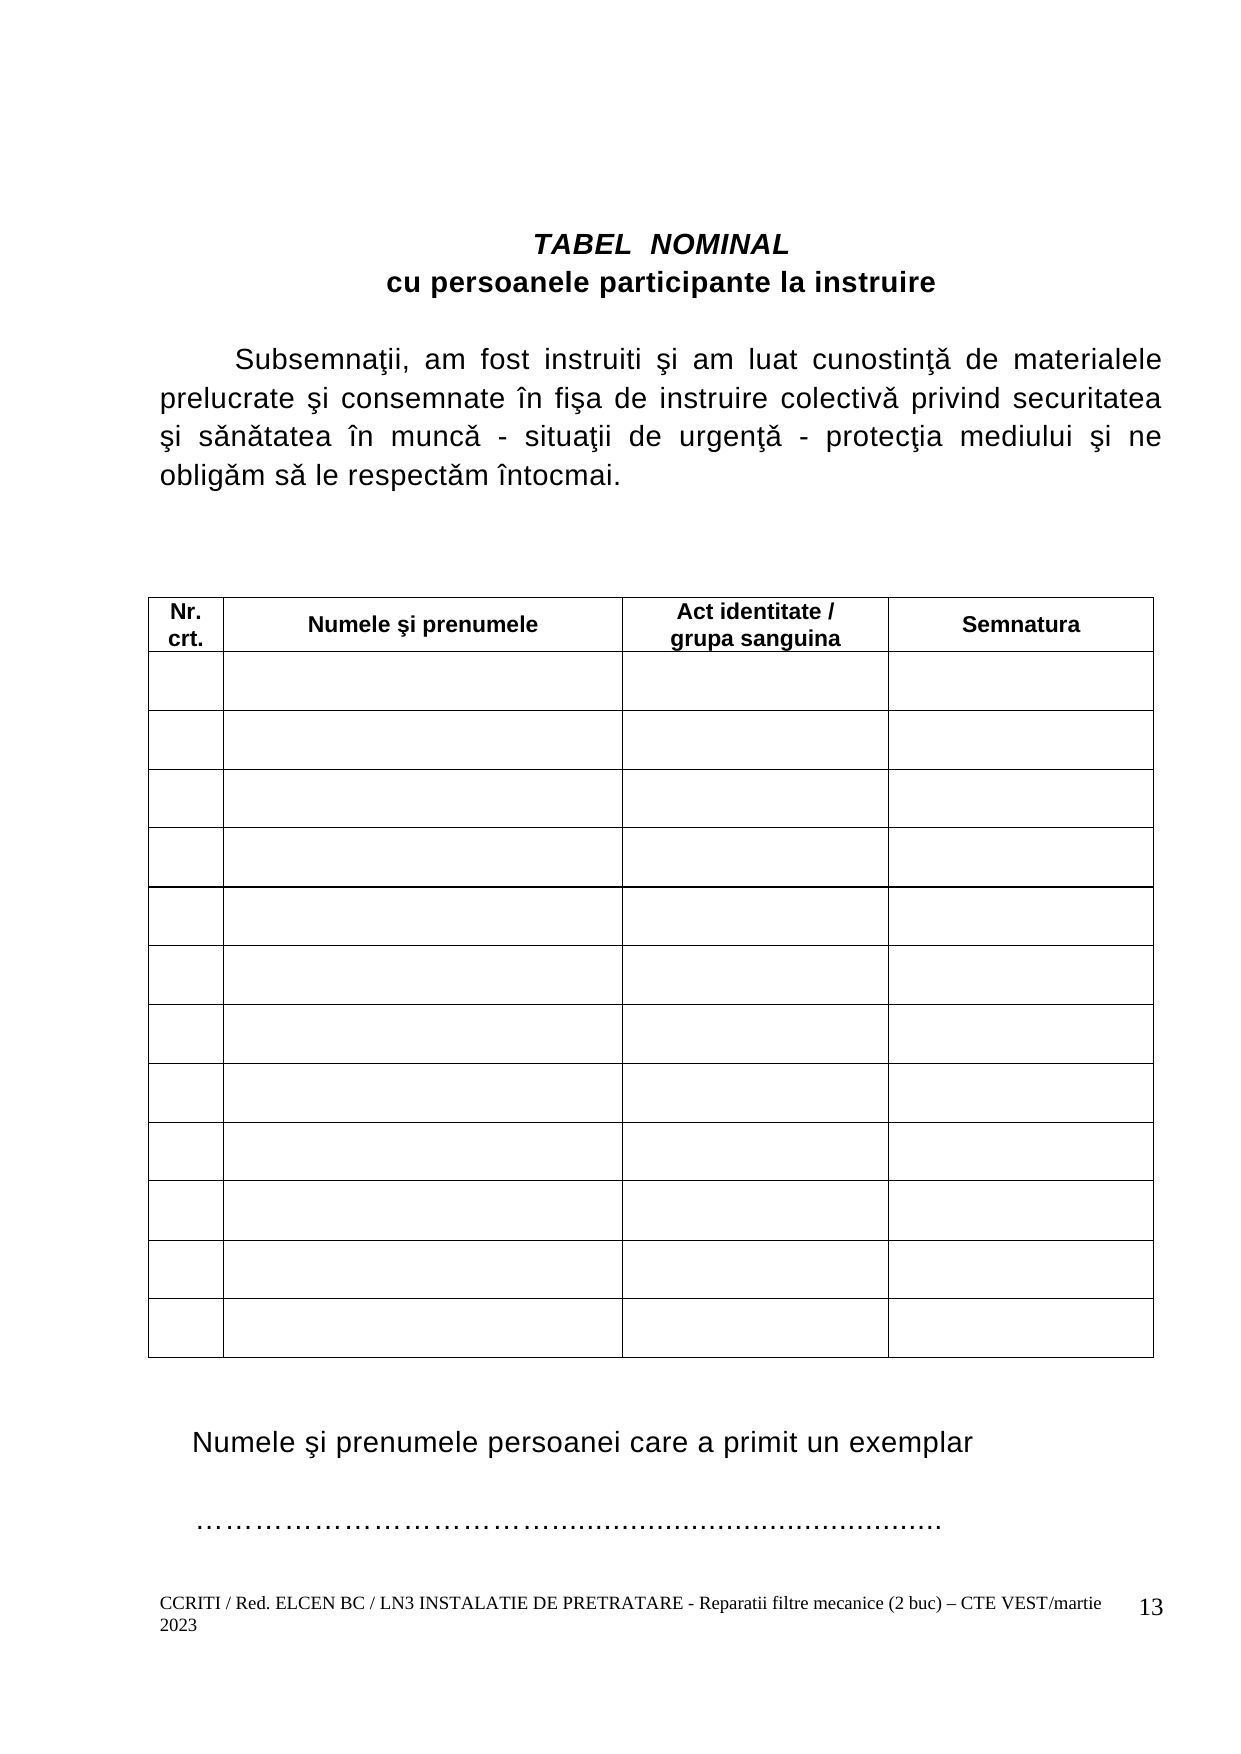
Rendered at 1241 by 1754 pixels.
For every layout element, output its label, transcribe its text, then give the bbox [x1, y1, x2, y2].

table_cell [623, 1181, 888, 1239]
table_cell [623, 1064, 888, 1122]
table_cell [623, 770, 888, 827]
table_cell [224, 652, 622, 709]
table_cell [224, 711, 622, 769]
table_cell [889, 1005, 1153, 1063]
table_cell [623, 711, 888, 769]
table_cell [224, 1241, 622, 1298]
table_cell [224, 1064, 622, 1122]
table_header Numele şi prenumele [224, 598, 622, 651]
table_cell [889, 652, 1153, 709]
table_header Nr. crt. [149, 598, 223, 651]
table_cell [623, 1299, 888, 1357]
table_cell [889, 1241, 1153, 1298]
table_cell [623, 1241, 888, 1298]
table_cell [889, 711, 1153, 769]
table_cell [149, 1181, 223, 1239]
table_cell [224, 828, 622, 886]
table_cell [149, 711, 223, 769]
table_cell [149, 828, 223, 886]
table_cell [889, 1123, 1153, 1180]
table_cell [889, 1181, 1153, 1239]
table_cell [889, 770, 1153, 827]
table_cell [149, 1241, 223, 1298]
table_cell [149, 1299, 223, 1357]
table_cell [224, 1005, 622, 1063]
text TABEL NOMINAL [159, 227, 1163, 260]
table_cell [149, 888, 223, 945]
table_cell [224, 1181, 622, 1239]
table_cell [224, 1299, 622, 1357]
text ………………………………............................................. [159, 1502, 1163, 1536]
table_cell [224, 1123, 622, 1180]
table_cell [889, 888, 1153, 945]
text Subsemnaţii, am fost instruiti şi am luat cunostinţǎ de materialele prelucrate şi consemnate în fişa de instruire colectivǎ privind securitatea şi sǎnǎtatea în muncǎ - situaţii de urgenţǎ - protecţia mediului şi ne obligǎm sǎ le respectǎm întocmai. [159, 342, 1163, 492]
table_cell [889, 946, 1153, 1004]
table_cell [224, 946, 622, 1004]
table_header Semnatura [889, 598, 1153, 651]
table_cell [623, 828, 888, 886]
text cu persoanele participante la instruire [159, 265, 1163, 299]
table_cell [889, 828, 1153, 886]
table_header Act identitate / grupa sanguina [623, 598, 888, 651]
table_cell [149, 770, 223, 827]
table_cell [623, 1123, 888, 1180]
table_cell [623, 1005, 888, 1063]
table_cell [224, 888, 622, 945]
table_cell [889, 1064, 1153, 1122]
text Numele şi prenumele persoanei care a primit un exemplar [159, 1425, 1163, 1459]
table_cell [623, 652, 888, 709]
table_cell [149, 1064, 223, 1122]
table_cell [623, 888, 888, 945]
table_cell [889, 1299, 1153, 1357]
table_cell [149, 1005, 223, 1063]
table_cell [149, 652, 223, 709]
table_cell [149, 946, 223, 1004]
table_cell [149, 1123, 223, 1180]
table_cell [224, 770, 622, 827]
table_cell [623, 946, 888, 1004]
